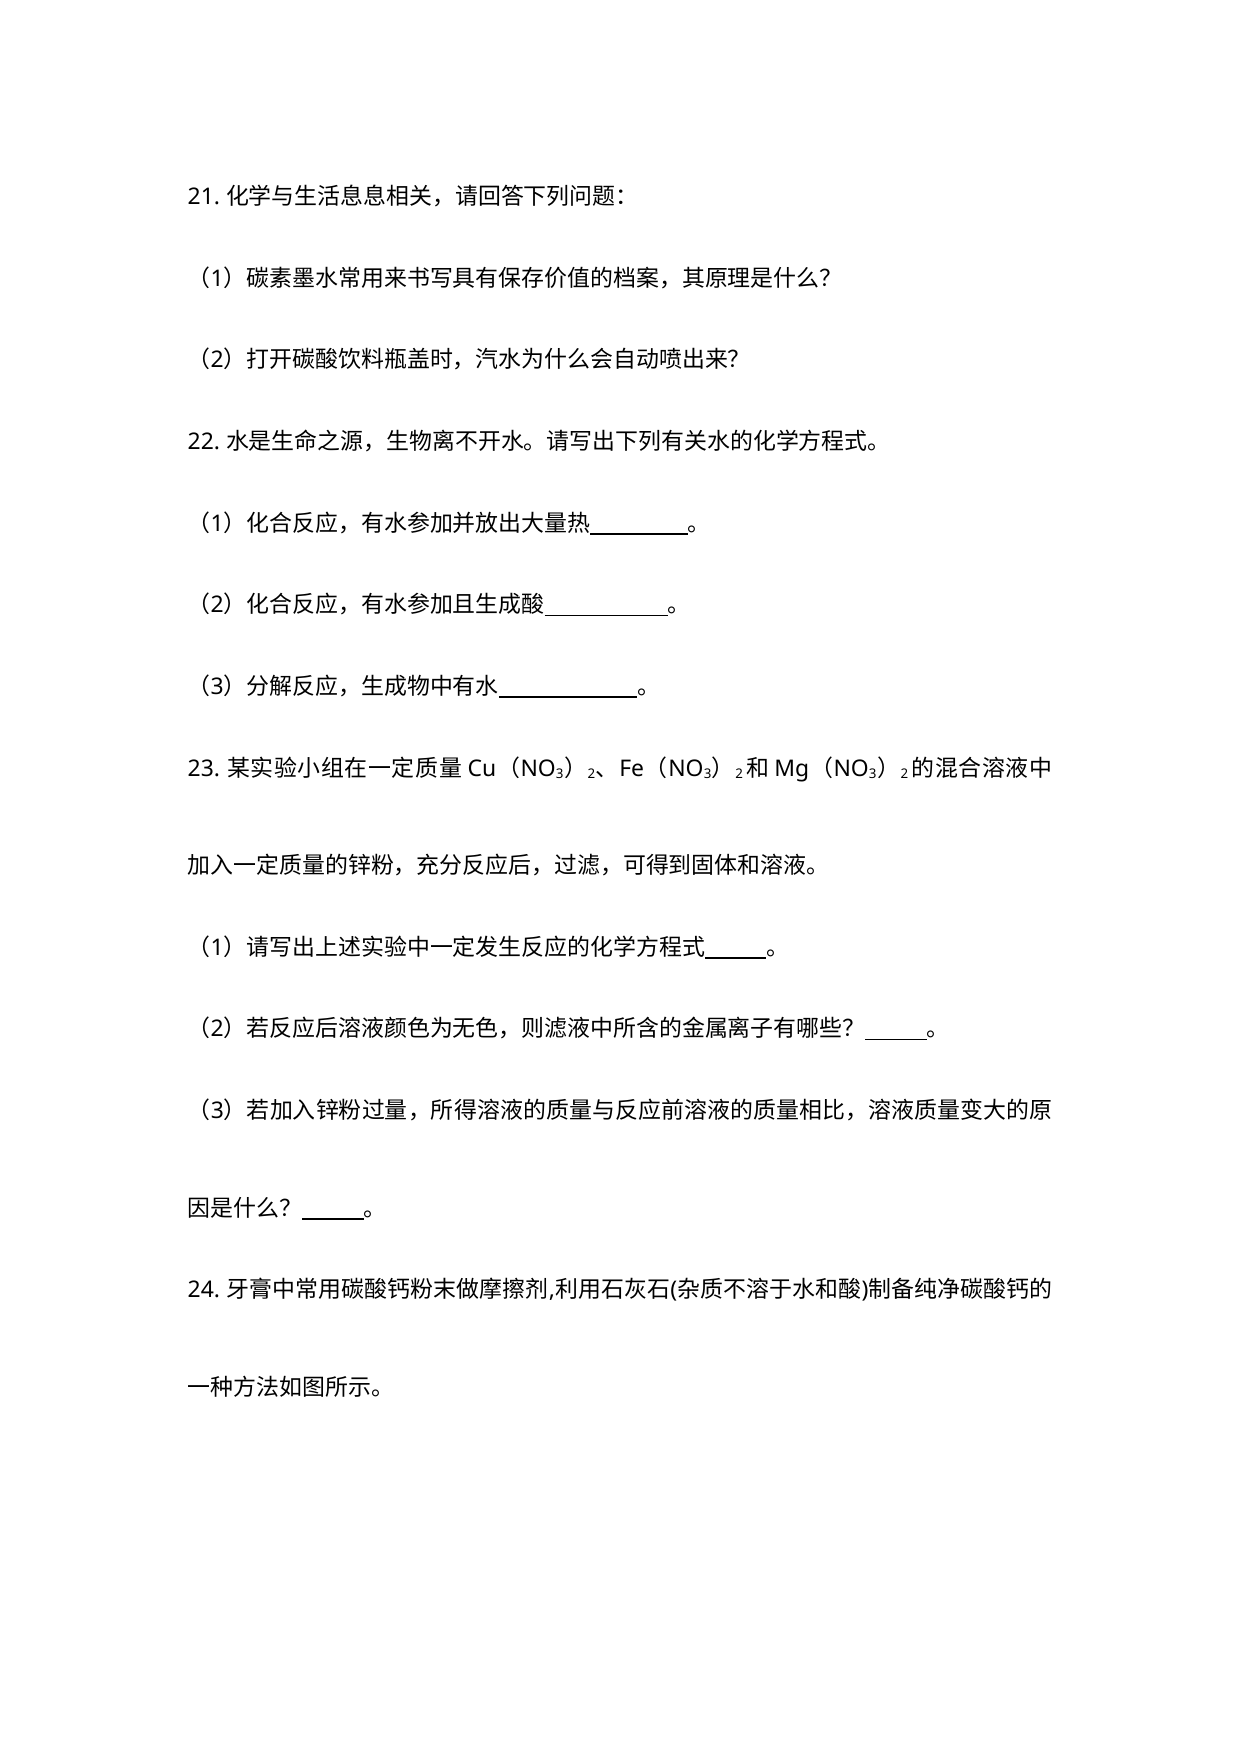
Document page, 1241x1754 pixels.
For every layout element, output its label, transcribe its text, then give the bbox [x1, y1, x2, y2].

text 22. 水是生命之源，生物离不开水。请写出下列有关水的化学方程式。 [187, 407, 1053, 472]
text 23. 某实验小组在一定质量Cu（NO3）2、Fe（NO3）2和Mg（NO3）2的混合溶液中加入一定质量的锌粉，充分反应后，过滤，可得到固体和溶液。 [187, 734, 1053, 896]
text （2）化合反应，有水参加且生成酸 。 [187, 570, 1053, 635]
text （1）碳素墨水常用来书写具有保存价值的档案，其原理是什么？ [187, 244, 1053, 309]
text 21. 化学与生活息息相关，请回答下列问题： [187, 162, 1053, 227]
text （1）请写出上述实验中一定发生反应的化学方程式 。 [187, 913, 1053, 978]
text 24. 牙膏中常用碳酸钙粉末做摩擦剂,利用石灰石(杂质不溶于水和酸)制备纯净碳酸钙的一种方法如图所示。 [187, 1255, 1053, 1418]
text （2）若反应后溶液颜色为无色，则滤液中所含的金属离子有哪些？ 。 [187, 994, 1053, 1059]
text （1）化合反应，有水参加并放出大量热 。 [187, 489, 1053, 554]
text （2）打开碳酸饮料瓶盖时，汽水为什么会自动喷出来？ [187, 325, 1053, 390]
text （3）若加入锌粉过量，所得溶液的质量与反应前溶液的质量相比，溶液质量变大的原因是什么？ 。 [187, 1076, 1053, 1238]
text （3）分解反应，生成物中有水 。 [187, 652, 1053, 717]
